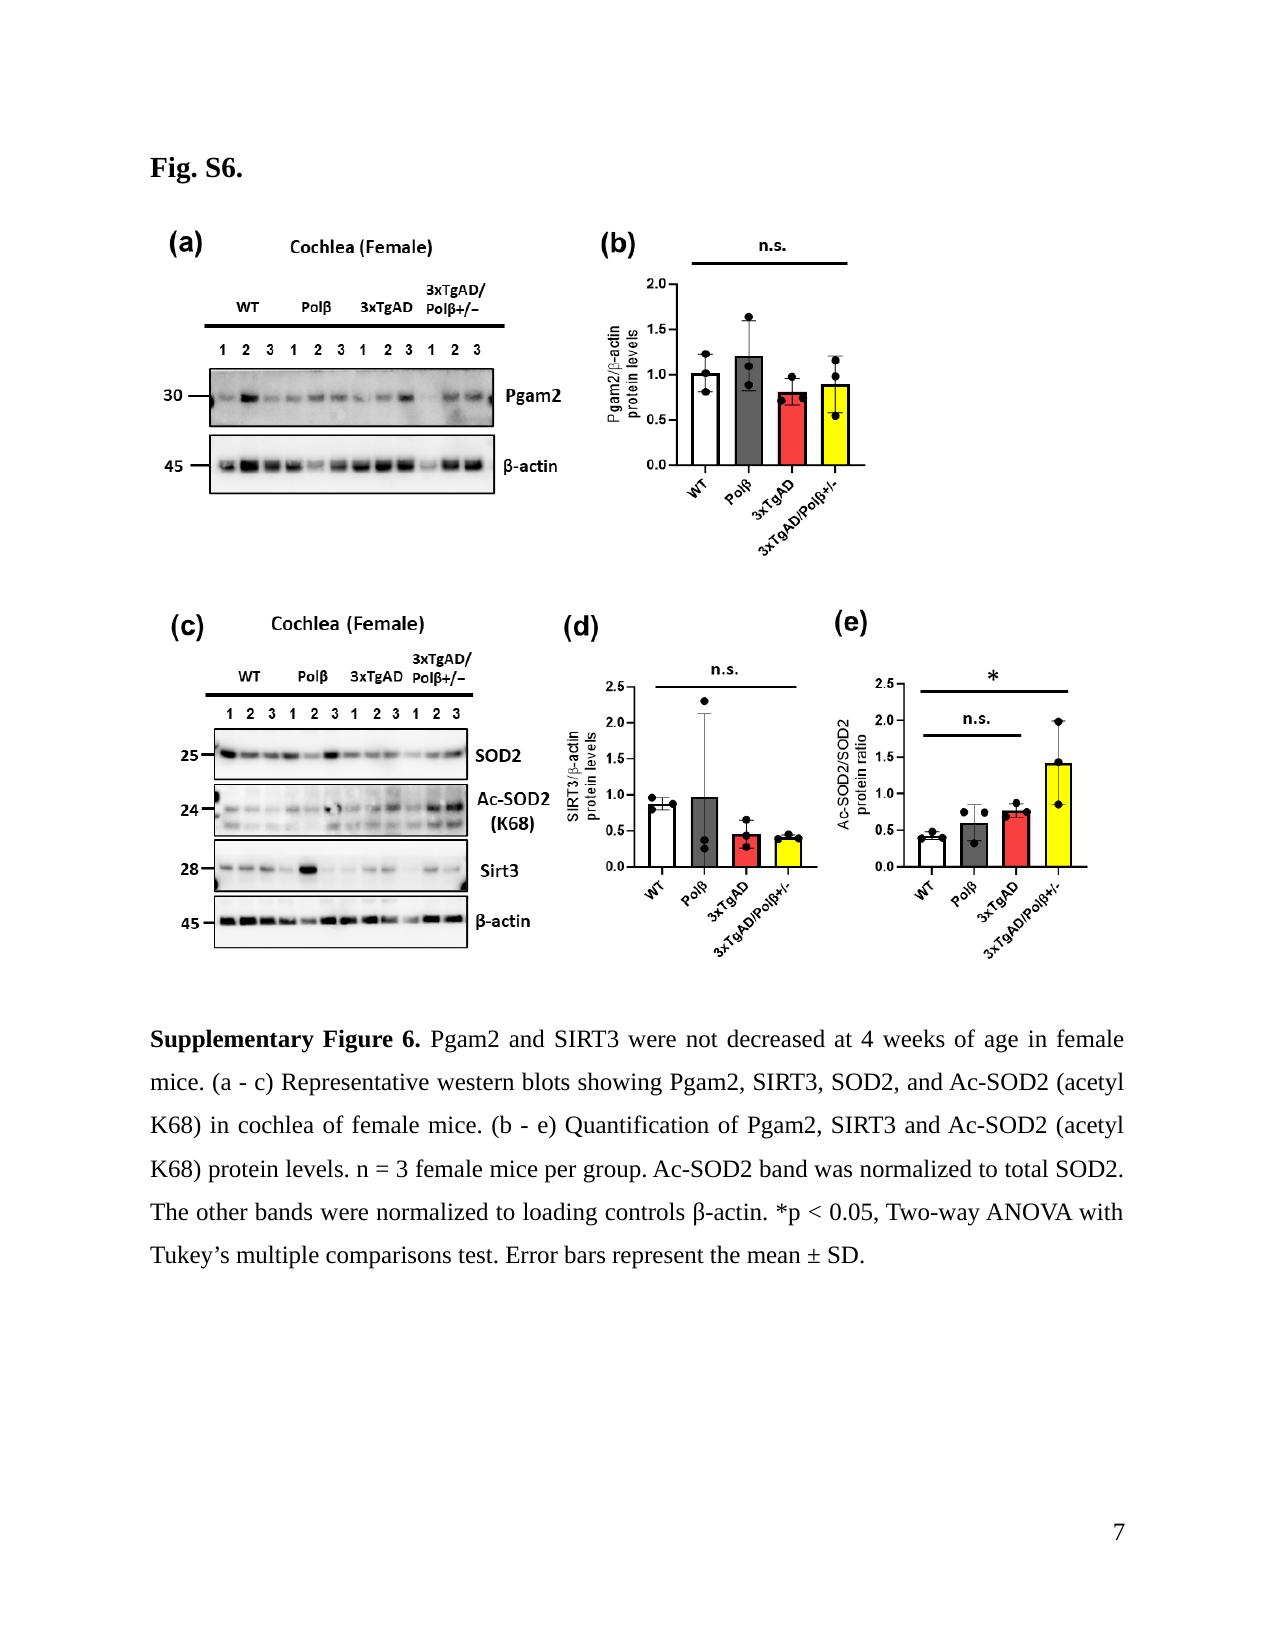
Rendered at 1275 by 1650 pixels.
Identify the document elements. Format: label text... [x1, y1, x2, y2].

subtitle Fig. S6. [150, 150, 1125, 183]
text Supplementary Figure 6. Pgam2 and SIRT3 were not decreased at 4 weeks of age in female mice. (a - c) Representative western blots showing Pgam2, SIRT3, SOD2, and Ac-SOD2 (acetyl K68) in cochlea of female mice. (b - e) Quantification of Pgam2, SIRT3 and Ac-SOD2 (acetyl K68) protein levels. n = 3 female mice per group. Ac-SOD2 band was normalized to total SOD2. The other bands were normalized to loading controls β-actin. *p < 0.05, Two-way ANOVA with Tukey’s multiple comparisons test. Error bars represent the mean ± SD. [150, 1024, 1125, 1269]
picture [150, 214, 1110, 973]
